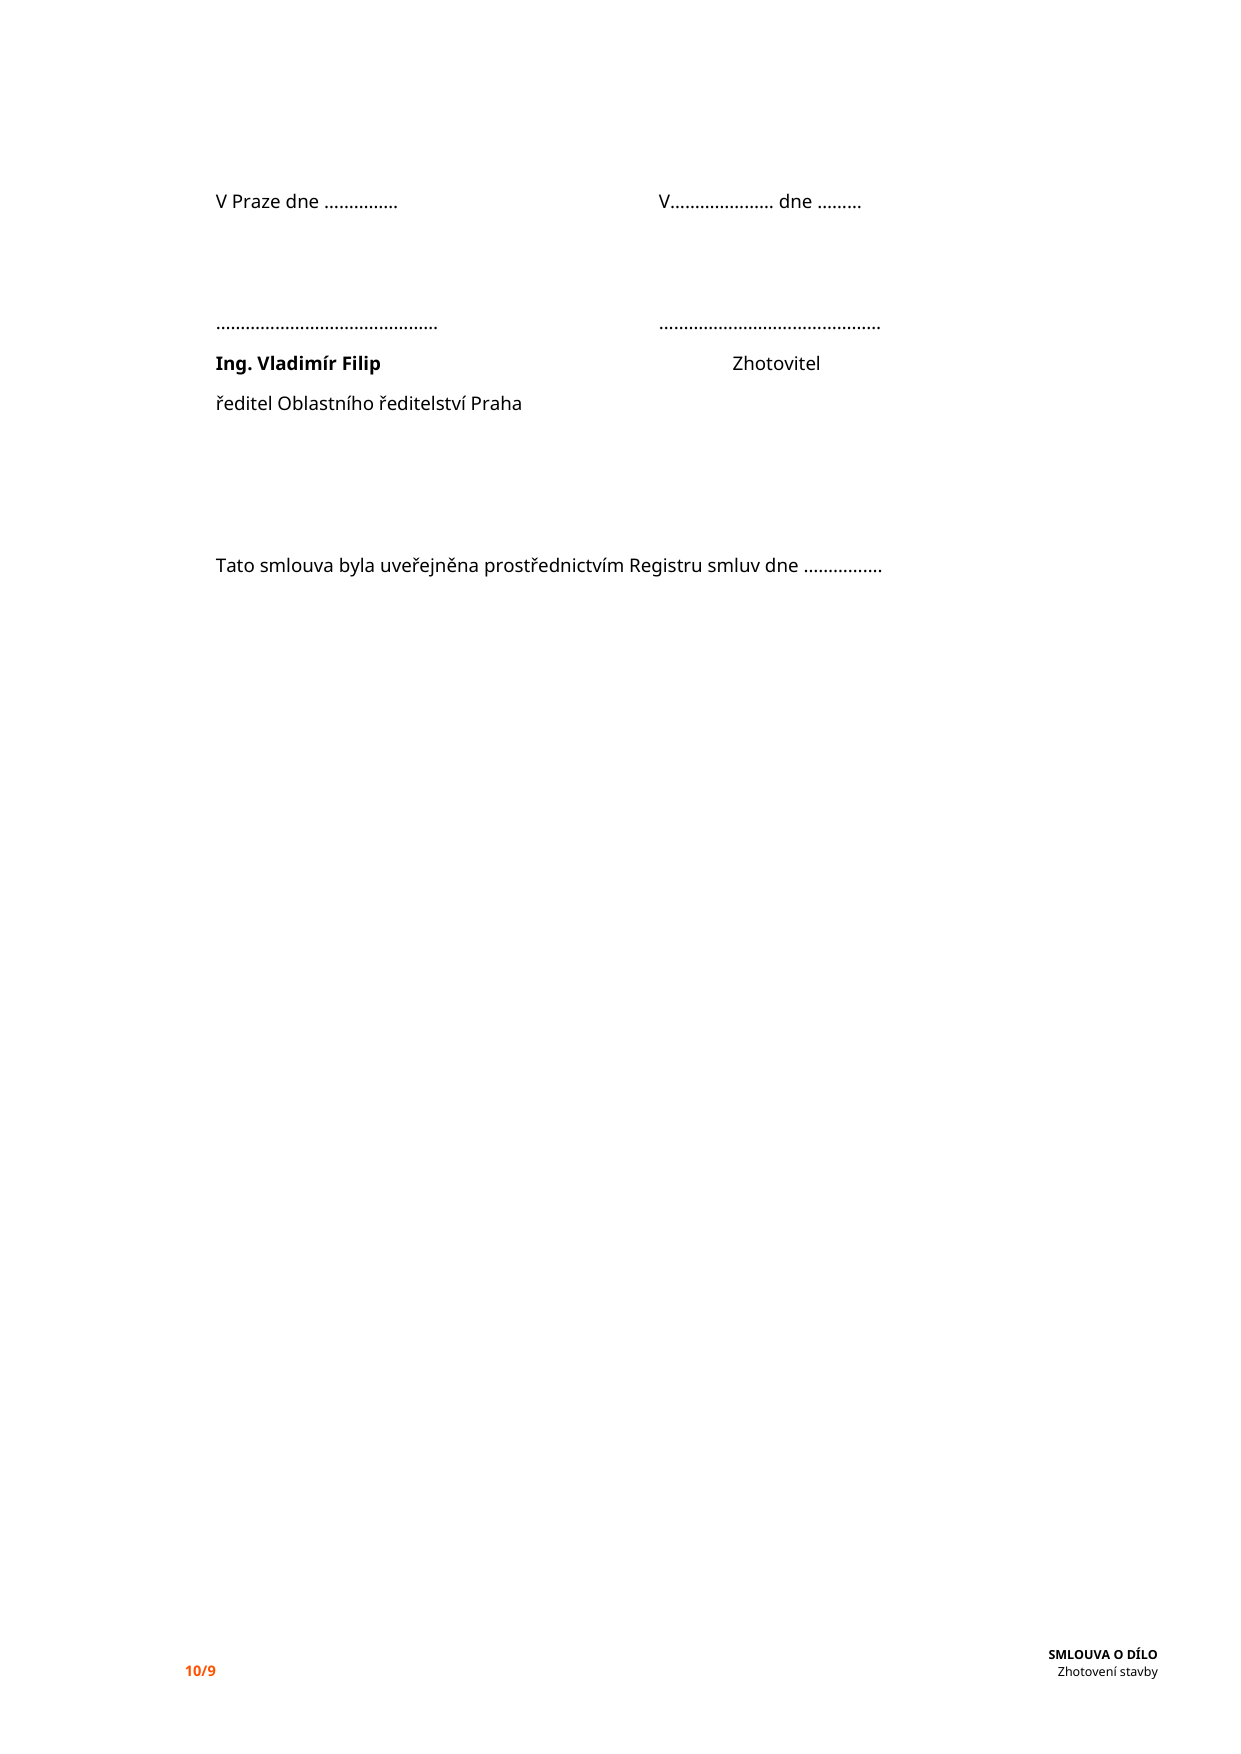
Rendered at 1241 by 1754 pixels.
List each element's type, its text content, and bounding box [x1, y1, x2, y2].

text Tato smlouva byla uveřejněna prostřednictvím Registru smluv dne ……………. [216, 553, 1093, 578]
text V Praze dne …………… V………………… dne ……… [216, 188, 1093, 213]
text ……………………………………… ……………………………………… [216, 309, 1093, 335]
text ředitel Oblastního ředitelství Praha [216, 391, 1093, 416]
text Ing. Vladimír Filip Zhotovitel [216, 350, 1093, 376]
